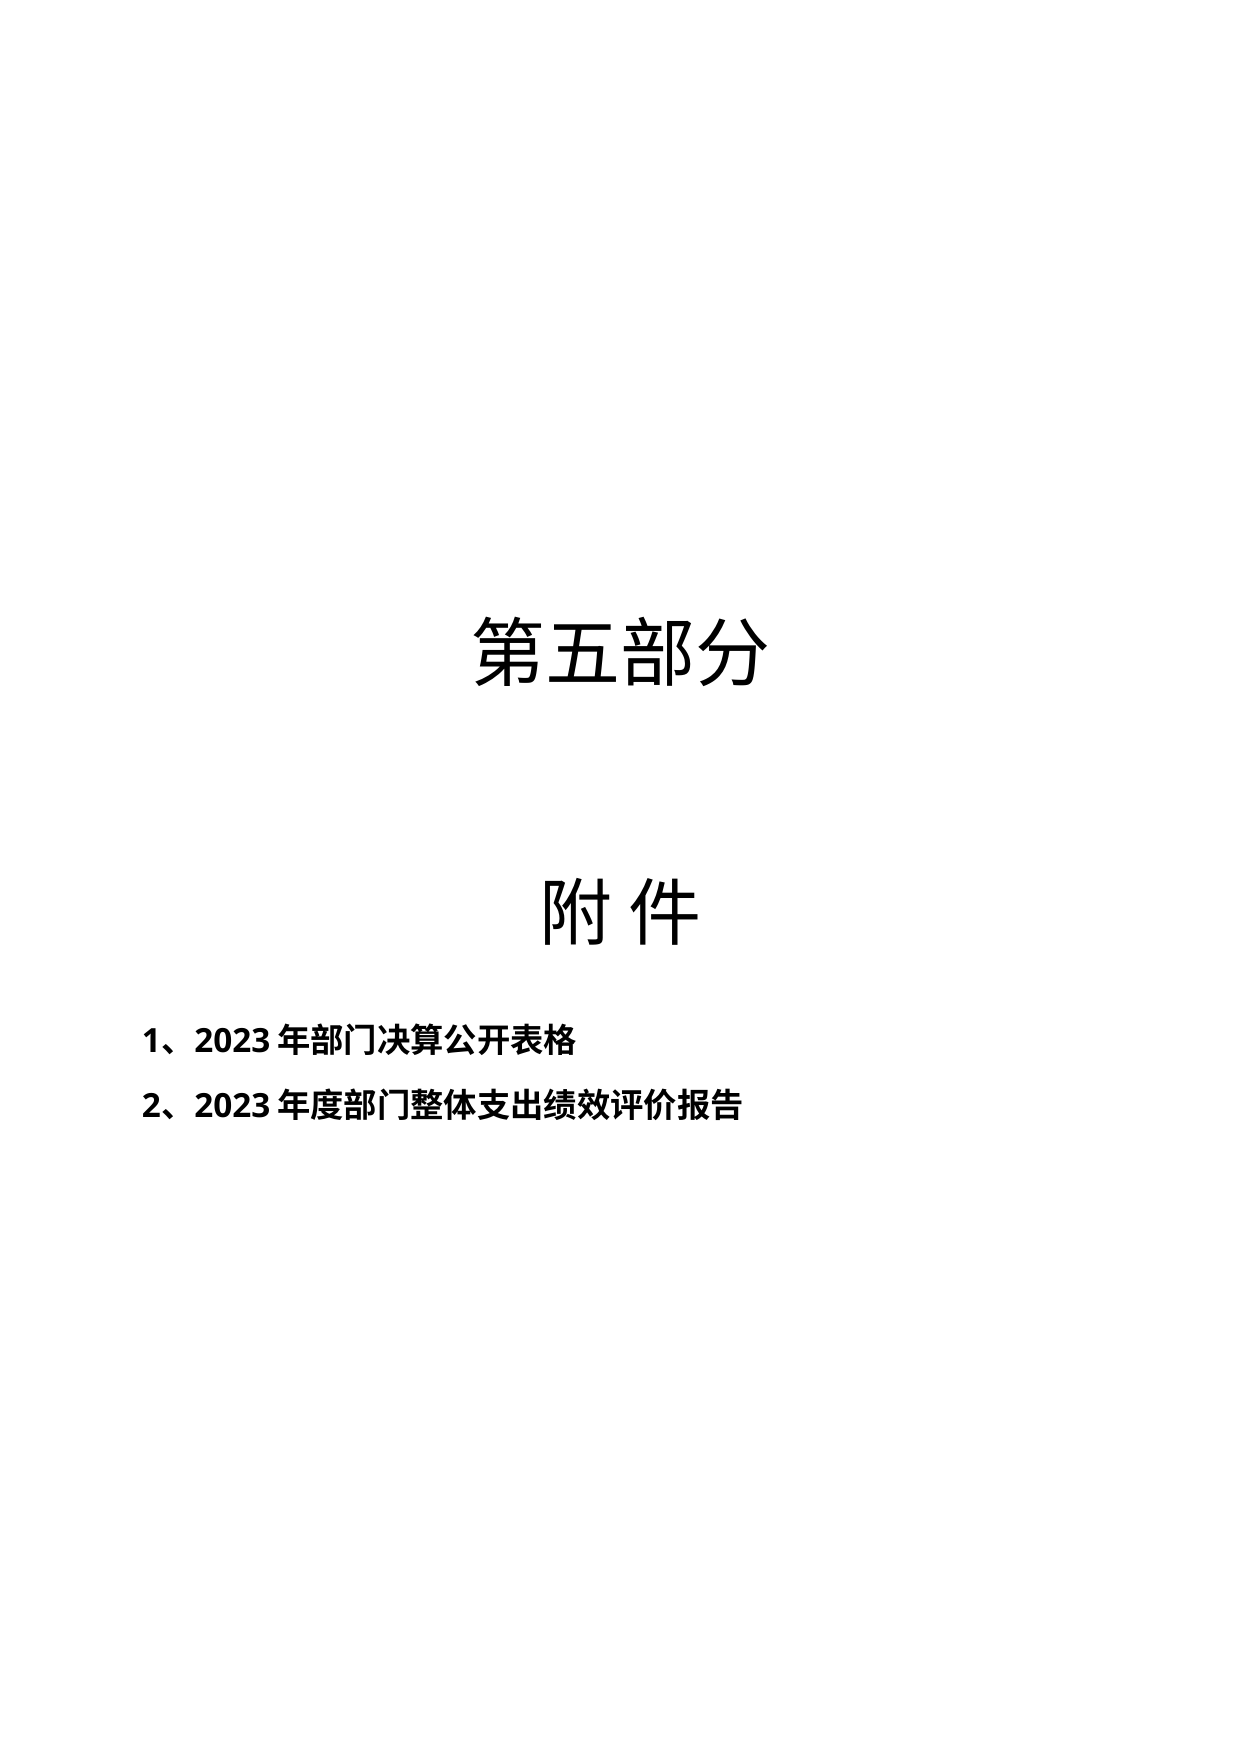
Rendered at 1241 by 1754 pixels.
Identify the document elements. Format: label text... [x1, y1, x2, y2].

text 1、2023年部门决算公开表格 [75, 1005, 1165, 1070]
text 2、2023年度部门整体支出绩效评价报告 [75, 1070, 1165, 1135]
text 附 件 [75, 843, 1165, 973]
text 第五部分 [75, 583, 1165, 713]
